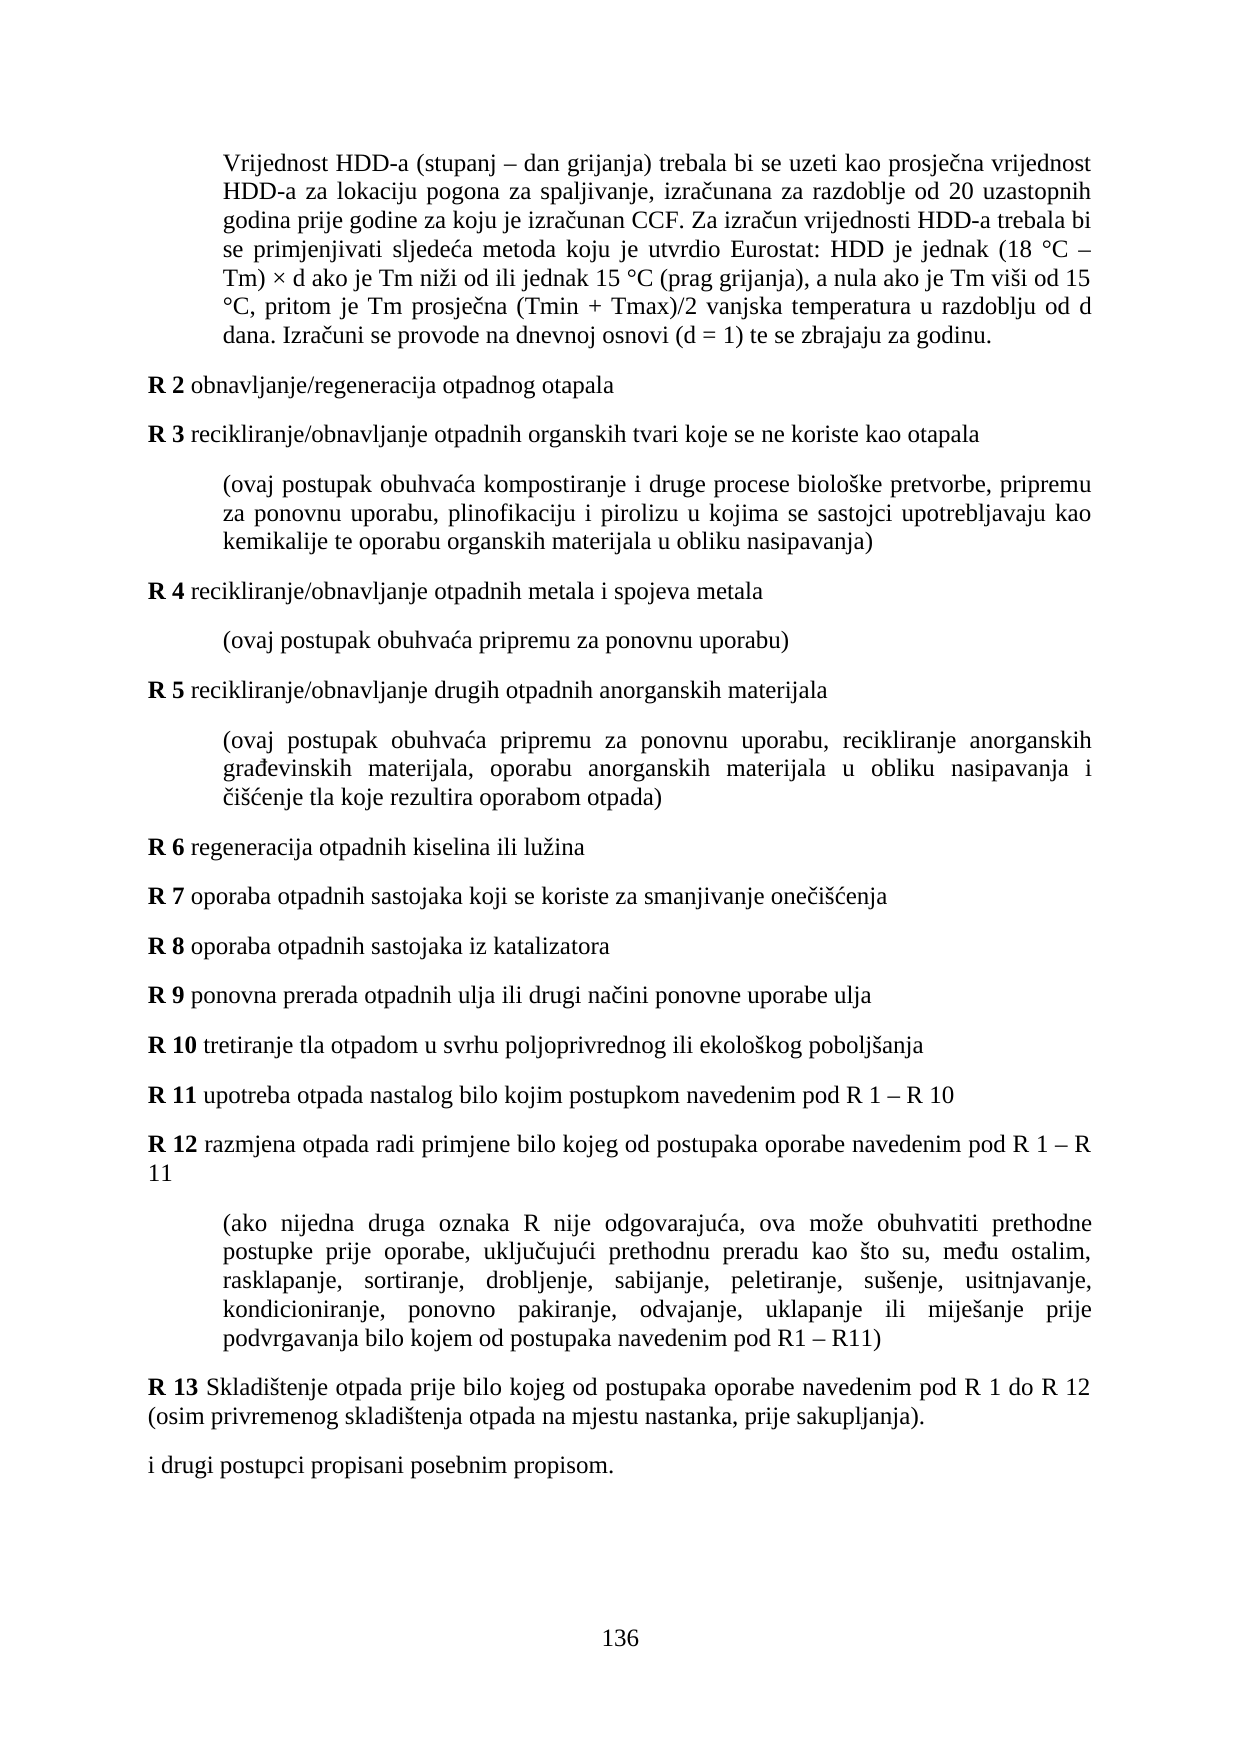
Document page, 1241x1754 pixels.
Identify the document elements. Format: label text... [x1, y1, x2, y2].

text R 12 razmjena otpada radi primjene bilo kojeg od postupaka oporabe navedenim pod R 1 – R 11 [148, 1129, 1093, 1187]
text R 10 tretiranje tla otpadom u svrhu poljoprivrednog ili ekološkog poboljšanja [148, 1030, 1093, 1059]
text R 8 oporaba otpadnih sastojaka iz katalizatora [148, 931, 1093, 960]
text R 2 obnavljanje/regeneracija otpadnog otapala [148, 370, 1093, 398]
text R 13 Skladištenje otpada prije bilo kojeg od postupaka oporabe navedenim pod R 1 do R 12 (osim privremenog skladištenja otpada na mjestu nastanka, prije sakupljanja). [148, 1372, 1093, 1430]
text (ovaj postupak obuhvaća pripremu za ponovnu uporabu, recikliranje anorganskih građevinskih materijala, oporabu anorganskih materijala u obliku nasipavanja i čišćenje tla koje rezultira oporabom otpada) [223, 725, 1093, 811]
text i drugi postupci propisani posebnim propisom. [148, 1451, 1093, 1479]
text R 7 oporaba otpadnih sastojaka koji se koriste za smanjivanje onečišćenja [148, 881, 1093, 910]
text (ovaj postupak obuhvaća pripremu za ponovnu uporabu) [148, 626, 1093, 654]
text Vrijednost HDD-a (stupanj – dan grijanja) trebala bi se uzeti kao prosječna vrijednost HDD-a za lokaciju pogona za spaljivanje, izračunana za razdoblje od 20 uzastopnih godina prije godine za koju je izračunan CCF. Za izračun vrijednosti HDD-a trebala bi se primjenjivati sljedeća metoda koju je utvrdio Eurostat: HDD je jednak (18 °C – Tm) × d ako je Tm niži od ili jednak 15 °C (prag grijanja), a nula ako je Tm viši od 15 °C, pritom je Tm prosječna (Tmin + Tmax)/2 vanjska temperatura u razdoblju od d dana. Izračuni se provode na dnevnoj osnovi (d = 1) te se zbrajaju za godinu. [223, 148, 1093, 349]
text (ako nijedna druga oznaka R nije odgovarajuća, ova može obuhvatiti prethodne postupke prije oporabe, uključujući prethodnu preradu kao što su, među ostalim, rasklapanje, sortiranje, drobljenje, sabijanje, peletiranje, sušenje, usitnjavanje, kondicioniranje, ponovno pakiranje, odvajanje, uklapanje ili miješanje prije podvrgavanja bilo kojem od postupaka navedenim pod R1 – R11) [223, 1208, 1093, 1351]
text (ovaj postupak obuhvaća kompostiranje i druge procese biološke pretvorbe, pripremu za ponovnu uporabu, plinofikaciju i pirolizu u kojima se sastojci upotrebljavaju kao kemikalije te oporabu organskih materijala u obliku nasipavanja) [223, 469, 1093, 555]
text R 9 ponovna prerada otpadnih ulja ili drugi načini ponovne uporabe ulja [148, 981, 1093, 1009]
text R 5 recikliranje/obnavljanje drugih otpadnih anorganskih materijala [148, 675, 1093, 704]
text R 6 regeneracija otpadnih kiselina ili lužina [148, 832, 1093, 861]
text R 3 recikliranje/obnavljanje otpadnih organskih tvari koje se ne koriste kao otapala [148, 419, 1093, 448]
text R 4 recikliranje/obnavljanje otpadnih metala i spojeva metala [148, 576, 1093, 605]
text R 11 upotreba otpada nastalog bilo kojim postupkom navedenim pod R 1 – R 10 [148, 1080, 1093, 1108]
